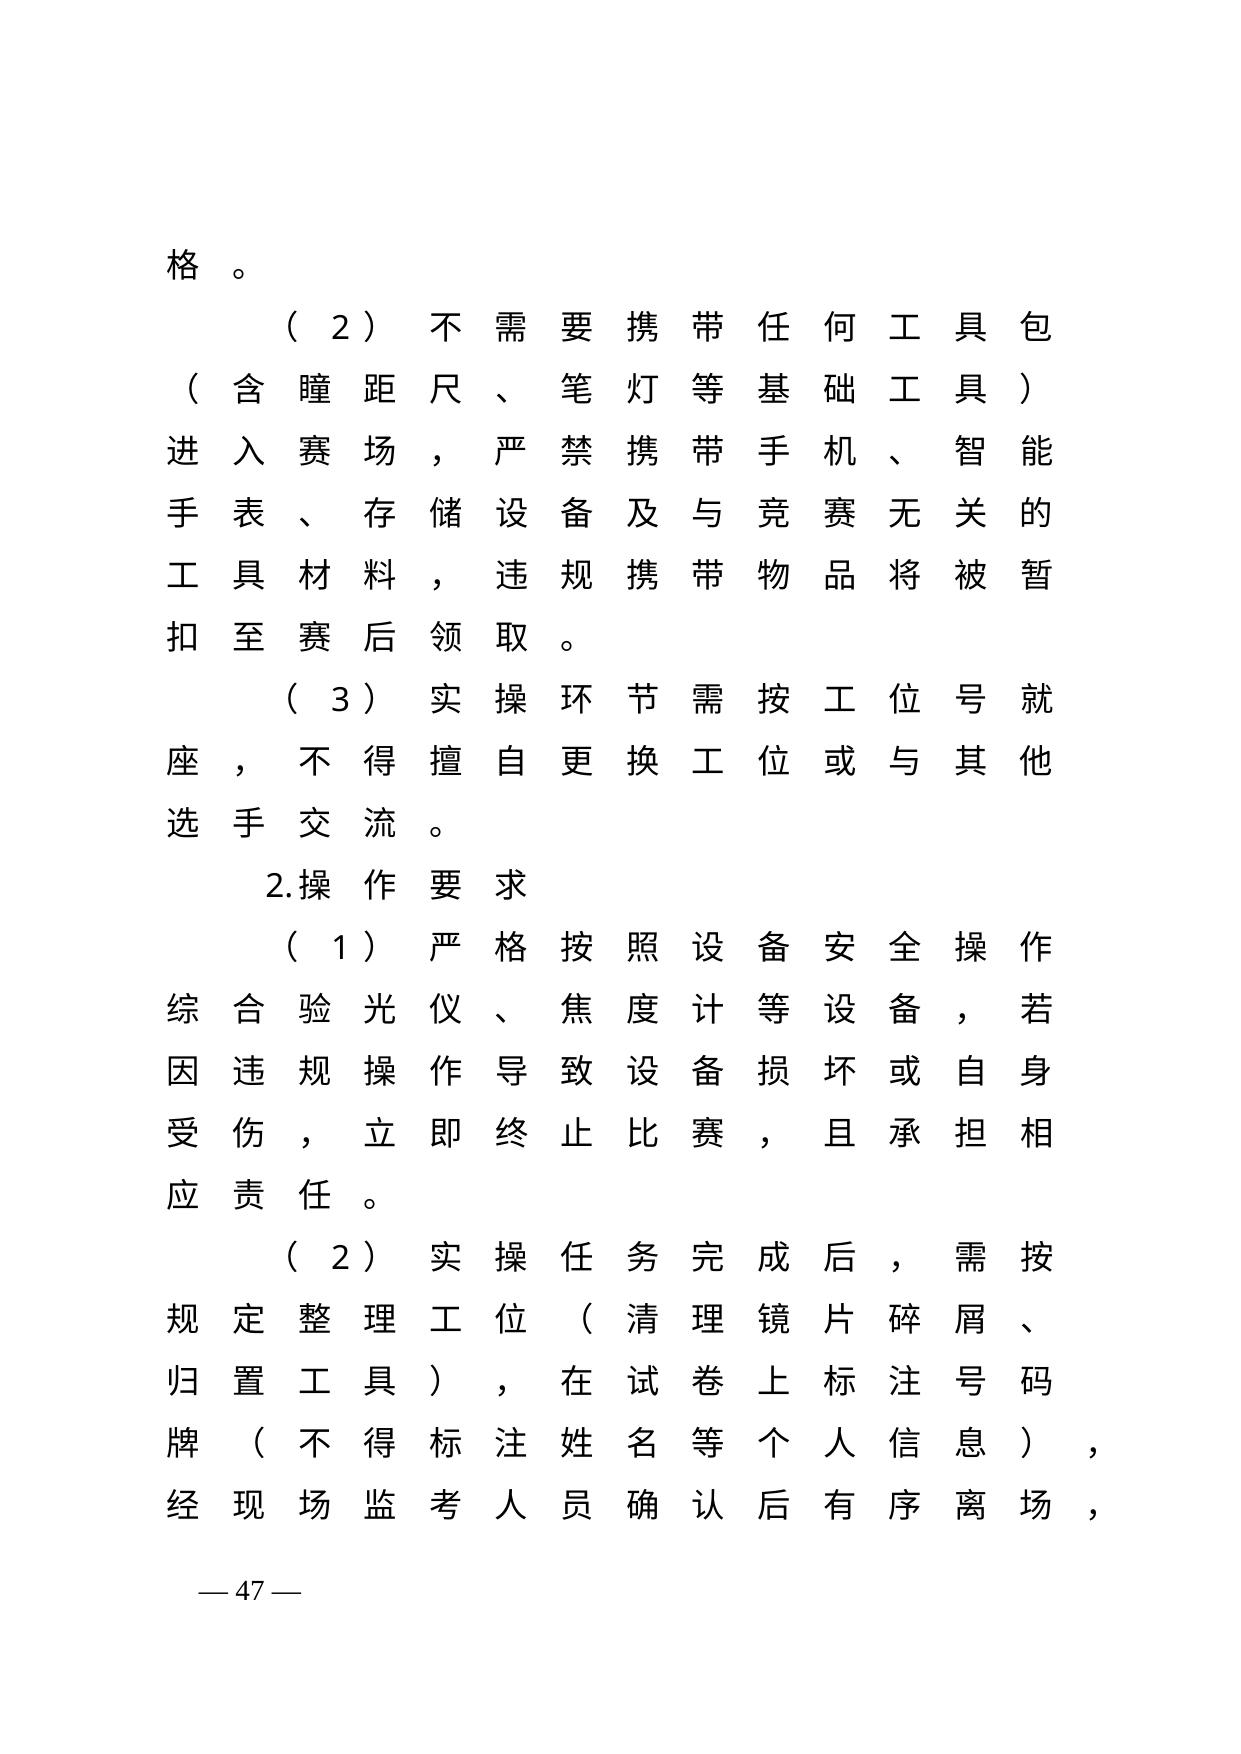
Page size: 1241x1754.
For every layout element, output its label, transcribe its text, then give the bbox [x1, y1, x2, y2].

text （3）实操环节需按工位号就座，不得擅自更换工位或与其他选手交流。 [167, 666, 1085, 852]
text 2.操作要求 [167, 852, 1085, 914]
text （2）实操任务完成后，需按规定整理工位（清理镜片碎屑、归置工具），在试卷上标注号码牌（不得标注姓名等个人信息），经现场监考人员确认后有序离场，严禁携带竞赛物料离开赛场。 [167, 1224, 1085, 1534]
text （1）严格按照设备安全操作综合验光仪、焦度计等设备，若因违规操作导致设备损坏或自身受伤，立即终止比赛，且承担相应责任。 [167, 914, 1085, 1224]
text （1）需携带身份证、参赛证原件，按规定时间签到，迟到15分钟及以上视为自动放弃比赛资格。 [167, 232, 1085, 294]
text （2）不需要携带任何工具包（含瞳距尺、笔灯等基础工具）进入赛场，严禁携带手机、智能手表、存储设备及与竞赛无关的工具材料，违规携带物品将被暂扣至赛后领取。 [167, 294, 1085, 666]
